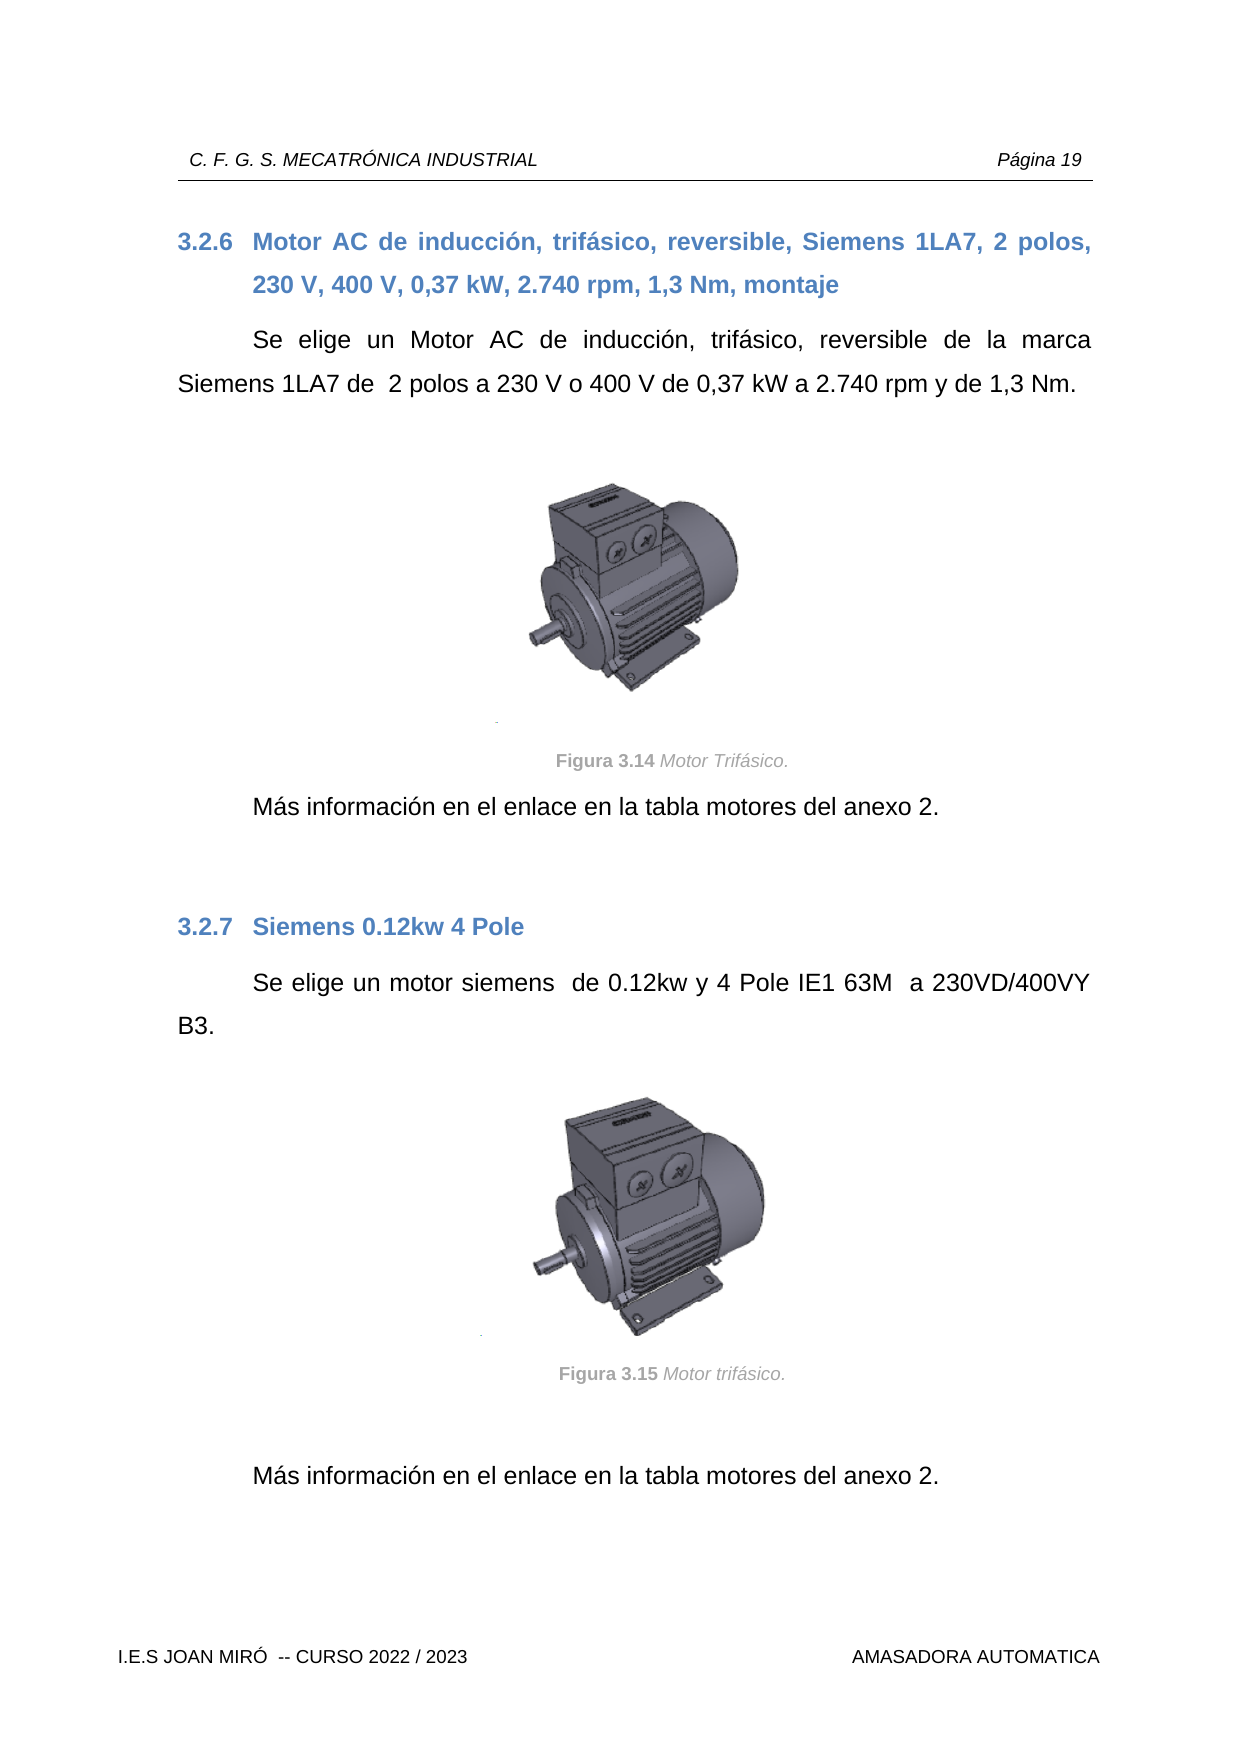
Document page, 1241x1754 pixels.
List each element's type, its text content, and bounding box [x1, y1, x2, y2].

text Se elige un motor siemens de 0.12kw y 4 Pole IE1 63M a 230VD/400VY B3. [177, 967, 1092, 1039]
picture [495, 424, 775, 723]
text Se elige un Motor AC de inducción, trifásico, reversible de la marca Siemens 1LA7 de 2 polos a 230 V o 400 V de 0,37 kW a 2.740 rpm y de 1,3 Nm. [177, 326, 1092, 397]
subtitle Motor AC de inducción, trifásico, reversible, Siemens 1LA7, 2 polos, 230 V, 400 V, 0,37 kW, 2.740 rpm, 1,3 Nm, montaje [177, 227, 1092, 299]
text Más información en el enlace en la tabla motores del anexo 2. [177, 792, 1092, 821]
subtitle Siemens 0.12kw 4 Pole [177, 912, 1092, 941]
text Más información en el enlace en la tabla motores del anexo 2. [177, 1461, 1092, 1489]
picture [480, 1066, 790, 1336]
